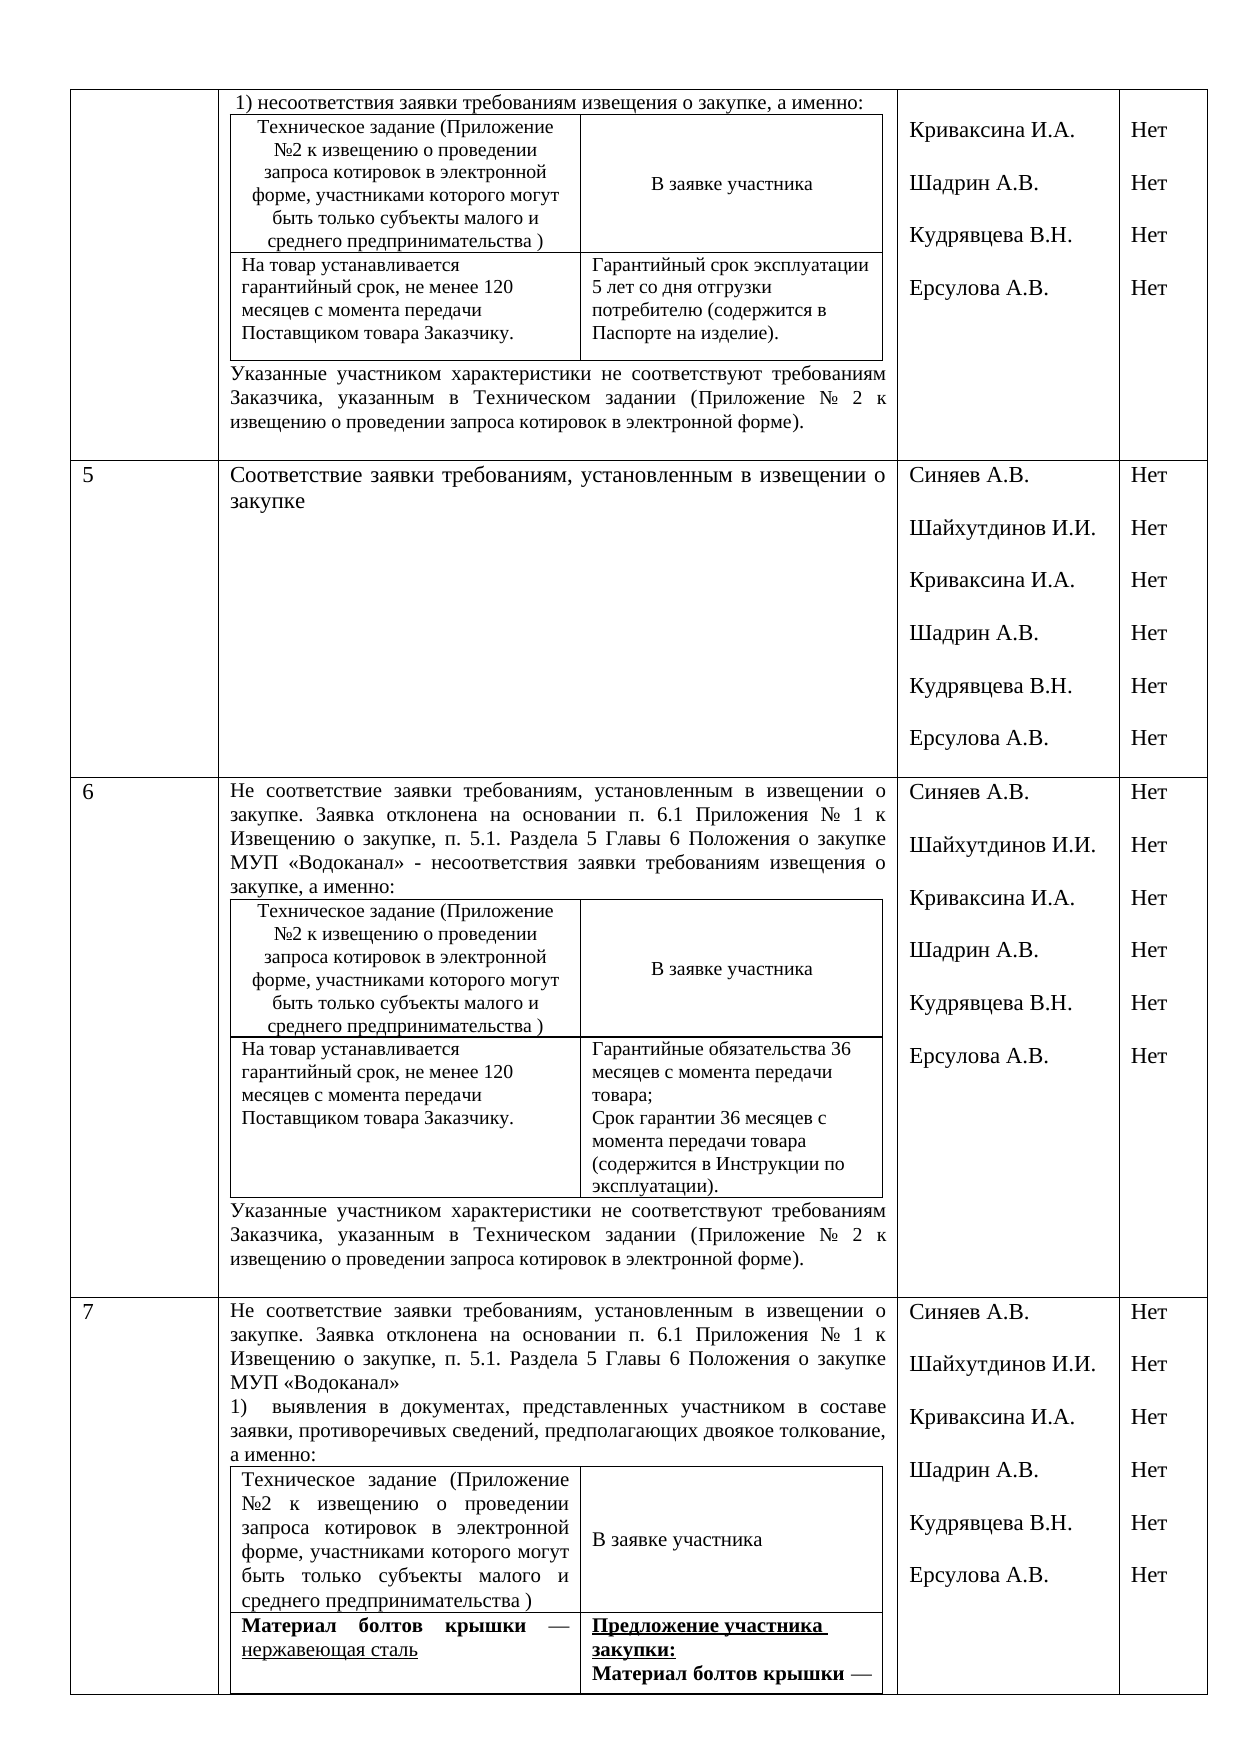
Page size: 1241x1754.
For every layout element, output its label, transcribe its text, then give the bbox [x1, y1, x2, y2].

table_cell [898, 1298, 1119, 1694]
table_cell 7 [71, 1298, 218, 1694]
table_cell Нет Нет Нет Нет Нет Нет [1120, 461, 1207, 777]
table_cell Соответствие заявки требованиям, установленным в извещении о закупке [219, 461, 897, 777]
table_cell 5 [71, 461, 218, 777]
table_cell Синяев А.В. Шайхутдинов И.И. Криваксина И.А. Шадрин А.В. Кудрявцева В.Н. Ерсулова А.В. [898, 461, 1119, 777]
table_cell Синяев А.В. Шайхутдинов И.И. Криваксина И.А. Шадрин А.В. Кудрявцева В.Н. Ерсулова А.В. [898, 778, 1119, 1297]
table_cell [898, 90, 1119, 460]
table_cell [1120, 90, 1207, 460]
table_cell 6 [71, 778, 218, 1297]
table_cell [219, 90, 897, 460]
table_cell Нет Нет Нет Нет Нет Нет [1120, 778, 1207, 1297]
table_cell 4 [71, 90, 218, 460]
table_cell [1120, 1298, 1207, 1694]
table_cell Не соответствие заявки требованиям, установленным в извещении о закупке. Заявка отклонена на основании п. 6.1 Приложения № 1 к Извещению о закупке, п. 5.1. Раздела 5 Главы 6 Положения о закупке МУП «Водоканал» - несоответствия заявки требованиям извещения о закупке, а именно: Указанные участником характеристики не соответствуют требованиям Заказчика, указанным в Техническом задании (Приложение № 2 к извещению о проведении запроса котировок в электронной форме). [219, 778, 897, 1297]
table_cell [219, 1298, 897, 1694]
